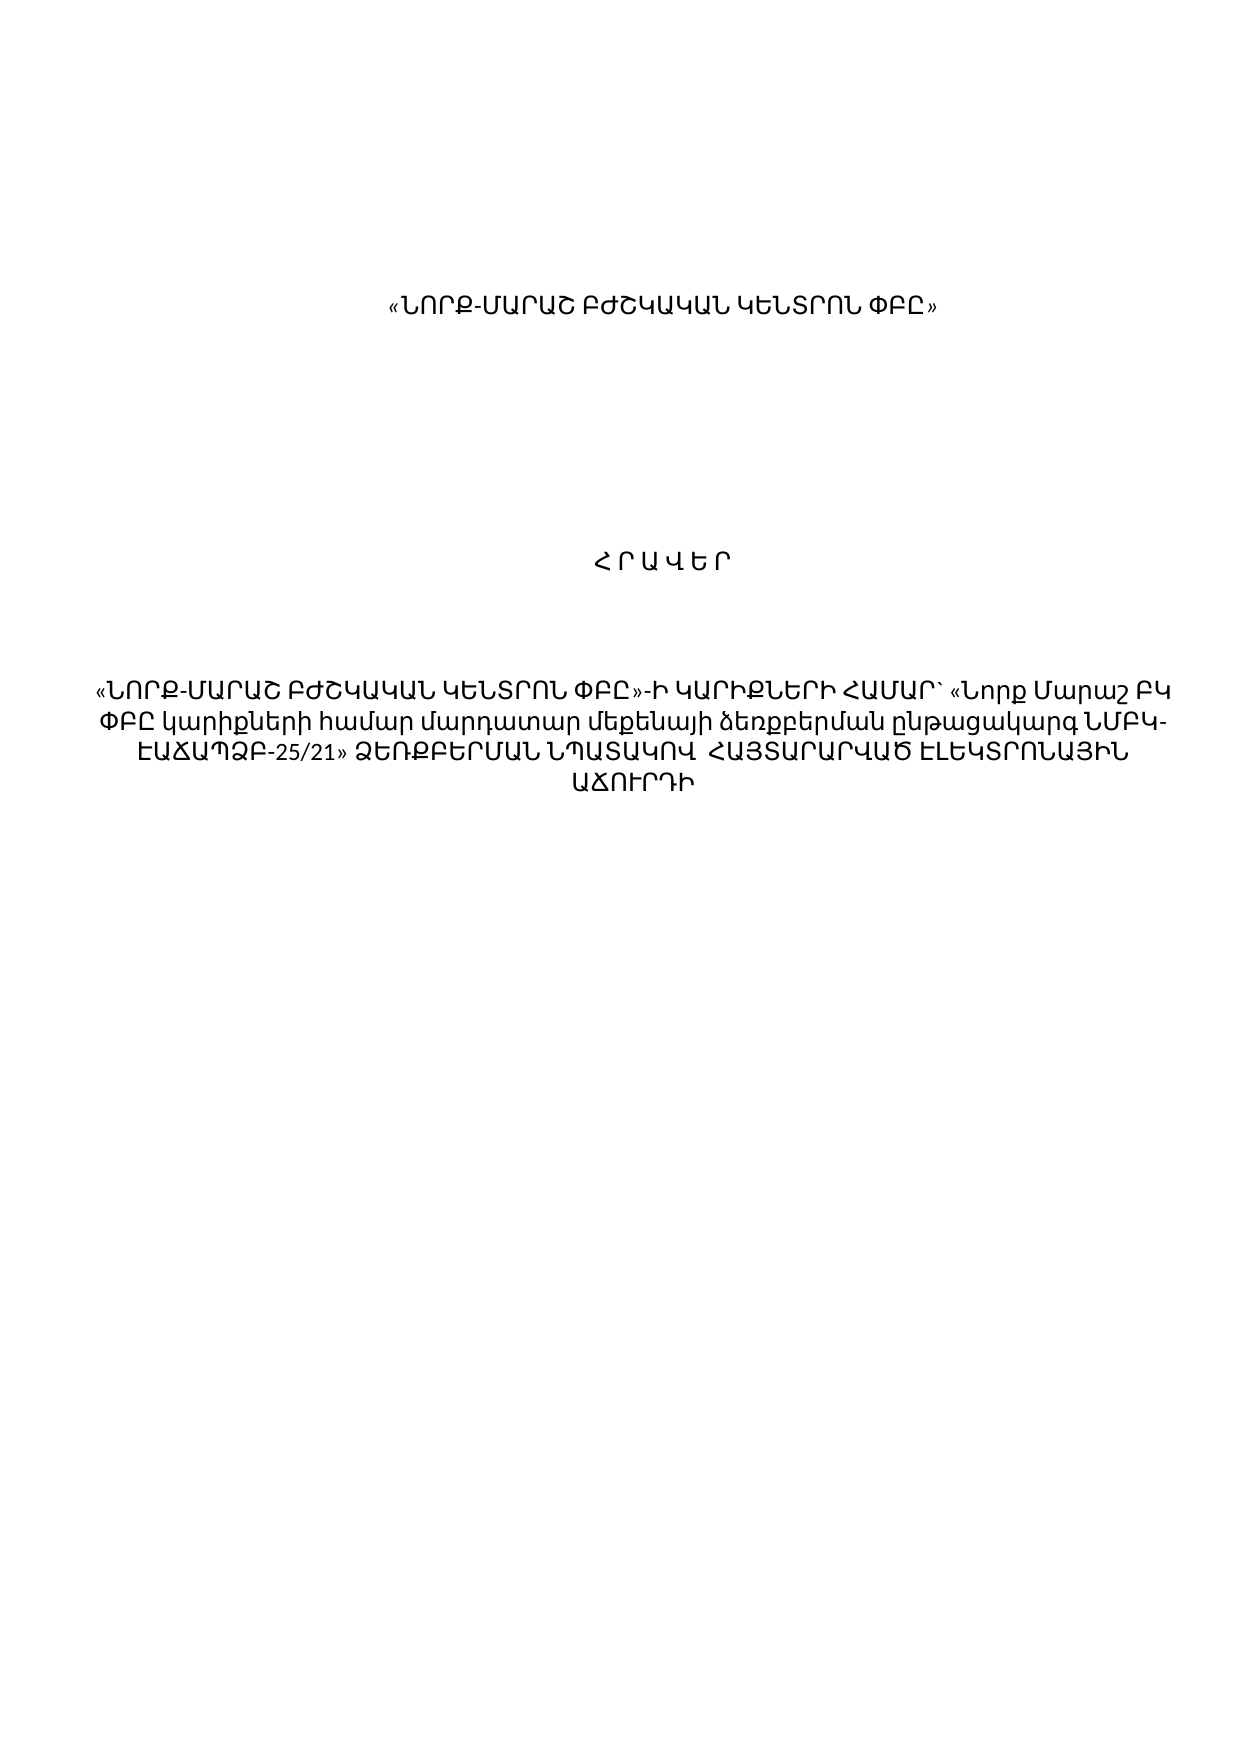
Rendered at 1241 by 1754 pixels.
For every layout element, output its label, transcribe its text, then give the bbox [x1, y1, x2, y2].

text « ՆՈՐՔ-ՄԱՐԱՇ ԲԺՇԿԱԿԱՆ ԿԵՆՏՐՈՆ ՓԲԸ» [94, 290, 1172, 321]
text Հ Ր Ա Վ Ե Ր [94, 546, 1172, 577]
text «ՆՈՐՔ-ՄԱՐԱՇ ԲԺՇԿԱԿԱՆ ԿԵՆՏՐՈՆ ՓԲԸ»-Ի ԿԱՐԻՔՆԵՐԻ ՀԱՄԱՐ` «Նորք Մարաշ ԲԿ ՓԲԸ կարիքների համար մարդատար մեքենայի ձեռքբերման ընթացակարգ ՆՄԲԿ-ԷԱՃԱՊՁԲ-25/21» ՁԵՌՔԲԵՐՄԱՆ ՆՊԱՏԱԿՈՎ ՀԱՅՏԱՐԱՐՎԱԾ ԷԼԵԿՏՐՈՆԱՅԻՆ ԱՃՈՒՐԴԻ [94, 676, 1172, 798]
